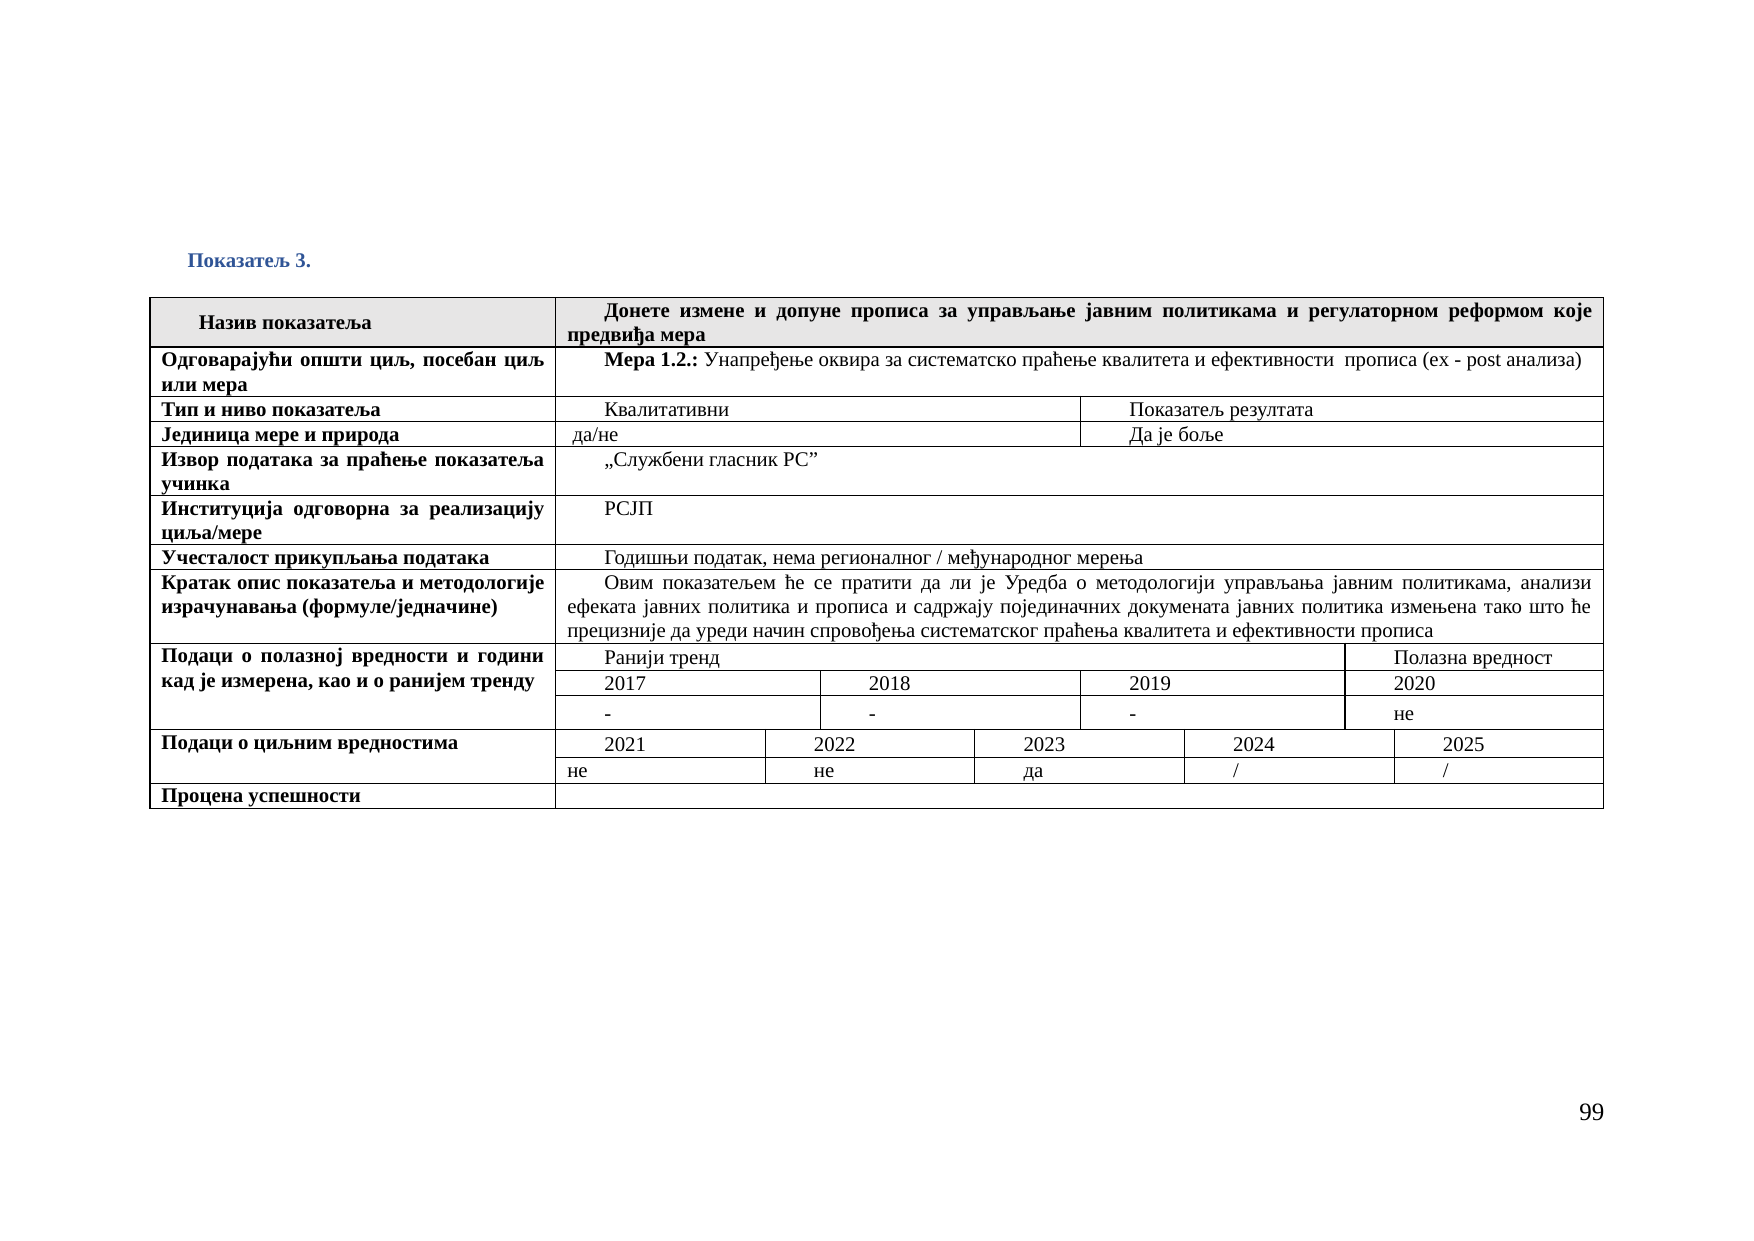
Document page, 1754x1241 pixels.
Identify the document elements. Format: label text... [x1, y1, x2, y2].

table_cell 2024 [1185, 730, 1394, 757]
table_cell [556, 784, 1603, 807]
table_cell 2023 [975, 730, 1184, 757]
table_cell да [975, 758, 1184, 782]
table_cell Извор података за праћење показатеља учинка [151, 447, 555, 495]
table_cell - [556, 696, 820, 729]
table_cell Мера 1.2.: Унапређење оквира за систематско праћење квалитета и ефективности прописа (ex - post анализа) [556, 348, 1603, 396]
text Показатељ 3. [150, 248, 1604, 272]
table_cell 2017 [556, 671, 820, 695]
table_cell 2018 [821, 671, 1080, 695]
table_cell Ранији тренд [556, 644, 1344, 670]
table_cell Годишњи податак, нема регионалног / међународног мерења [556, 545, 1603, 569]
table_cell Кратак опис показатеља и методологије израчунавања (формуле/једначине) [151, 570, 555, 642]
table_cell „Службени гласник РС” [556, 447, 1603, 495]
table_cell Одговарајући општи циљ, посебан циљ или мера [151, 348, 555, 396]
table_cell не [556, 758, 765, 782]
table_cell Тип и ниво показатеља [151, 397, 555, 421]
table_cell Да је боље [1081, 422, 1603, 446]
table_cell да/не [556, 422, 1080, 446]
table_cell 2025 [1395, 730, 1603, 757]
table_cell 2021 [556, 730, 765, 757]
table_cell 2022 [766, 730, 974, 757]
table_cell Подаци о циљним вредностима [151, 730, 555, 782]
table_cell РСЈП [556, 496, 1603, 544]
table_header Назив показатеља [151, 298, 555, 346]
table_cell 2019 [1081, 671, 1344, 695]
table_cell / [1185, 758, 1394, 782]
table_cell не [1346, 696, 1603, 729]
table_cell Овим показатељем ће се пратити да ли је Уредба о методологији управљања јавним политикама, анализи ефеката јавних политика и прописа и садржају појединачних докумената јавних политика измењена тако што ће прецизније да уреди начин спровођења систематског праћења квалитета и ефективности прописа [556, 570, 1603, 642]
table_cell Показатељ резултата [1081, 397, 1603, 421]
table_cell Институција одговорна за реализацију циља/мере [151, 496, 555, 544]
table_cell Учесталост прикупљања података [151, 545, 555, 569]
table_cell 2020 [1346, 671, 1603, 695]
table_cell Јединица мере и природа [151, 422, 555, 446]
table_cell / [1395, 758, 1603, 782]
table_cell Процена успешности [151, 784, 555, 807]
table_cell Квалитативни [556, 397, 1080, 421]
table_cell - [1081, 696, 1344, 729]
table_cell Подаци о полазној вредности и години кад је измерена, као и о ранијем тренду [151, 644, 555, 729]
table_cell - [821, 696, 1080, 729]
table_cell не [766, 758, 974, 782]
table_cell Полазна вредност [1346, 644, 1603, 670]
table_header Донете измене и допуне прописа за управљање јавним политикама и регулаторном реформом које предвиђа мера [556, 298, 1603, 346]
